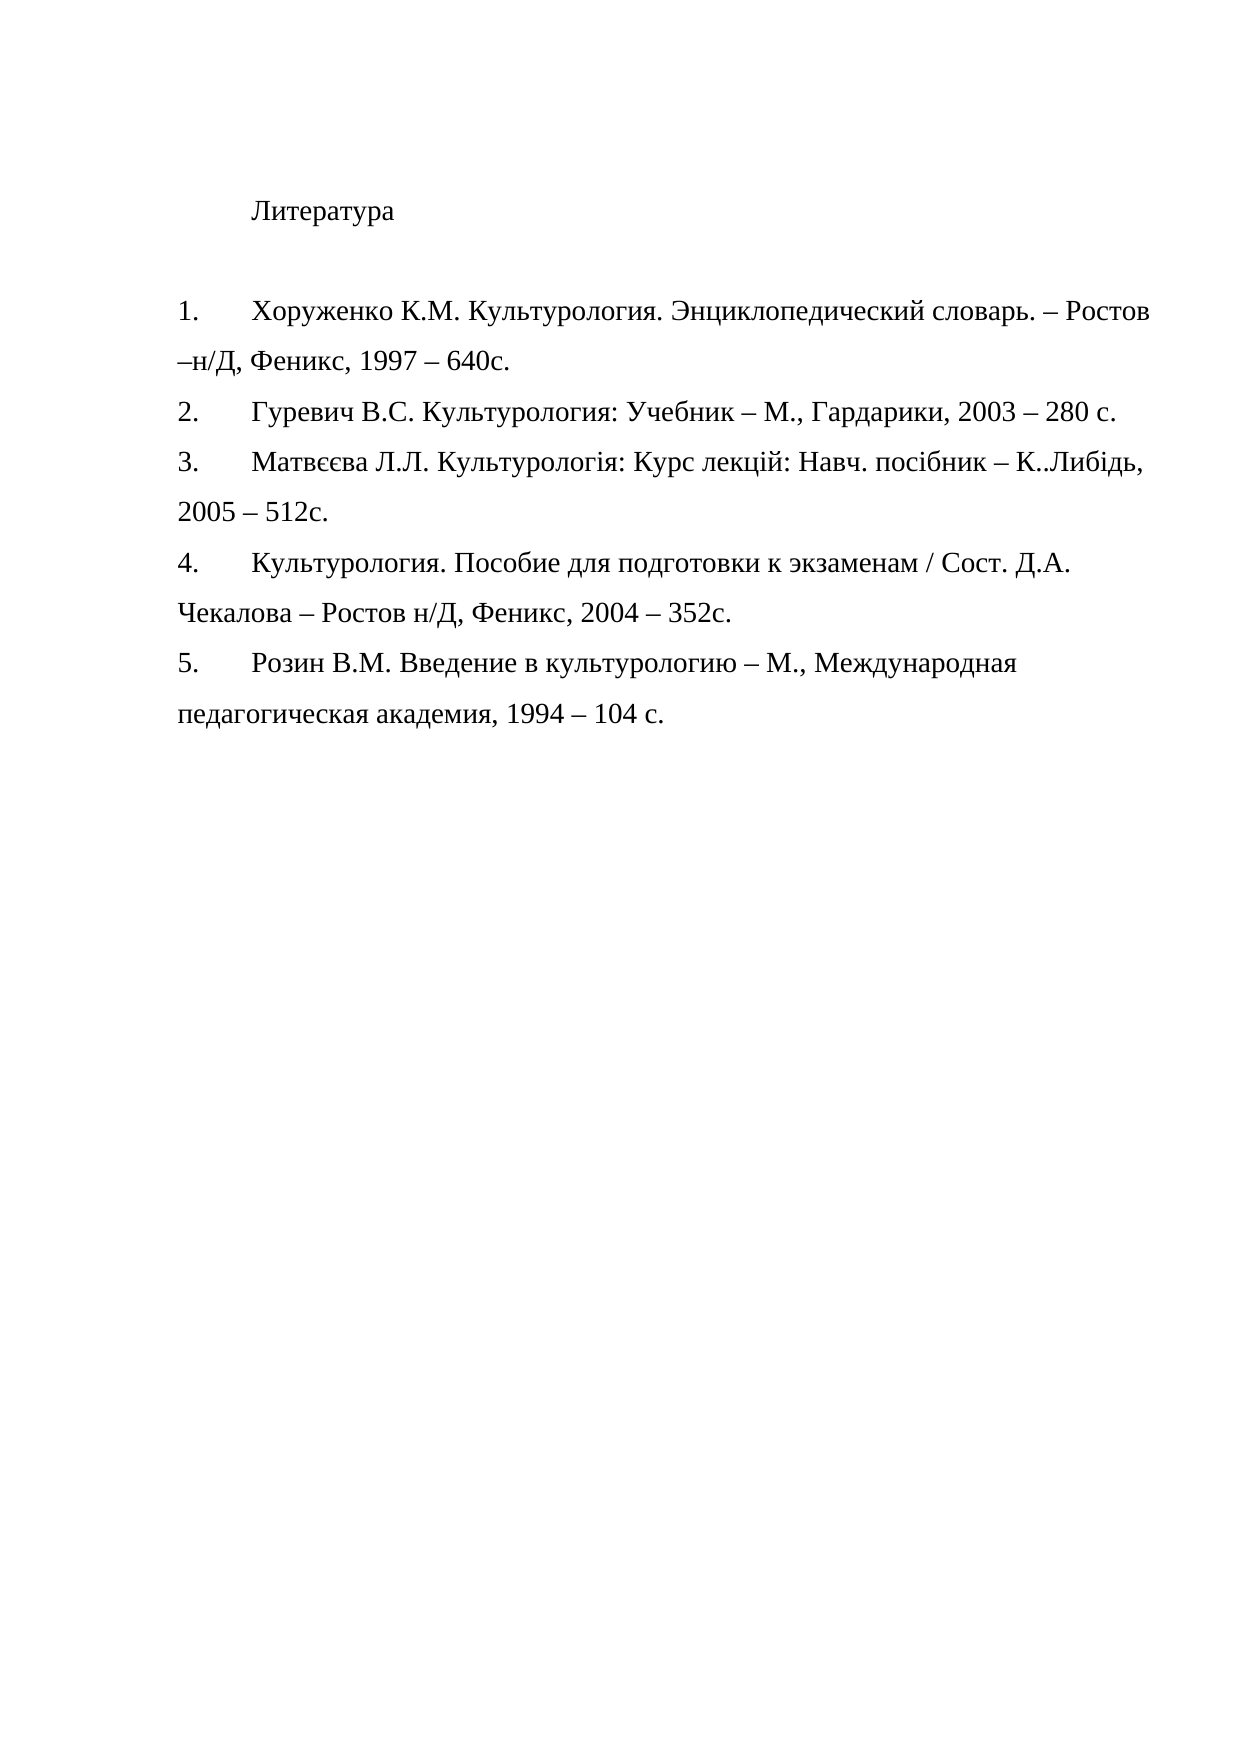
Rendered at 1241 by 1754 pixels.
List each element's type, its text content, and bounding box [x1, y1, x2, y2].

list Хоруженко К.М. Культурология. Энциклопедический словарь. – Ростов –н/Д, Феникс, 1997 – 640с. [177, 293, 1152, 377]
list Культурология. Пособие для подготовки к экзаменам / Сост. Д.А. Чекалова – Ростов н/Д, Феникс, 2004 – 352с. [177, 545, 1152, 629]
list Гуревич В.С. Культурология: Учебник – М., Гардарики, 2003 – 280 с. [177, 394, 1152, 427]
list Матвєєва Л.Л. Культурологія: Курс лекцій: Навч. посібник – К..Либідь, 2005 – 512с. [177, 444, 1152, 528]
list Розин В.М. Введение в культурологию – М., Международная педагогическая академия, 1994 – 104 с. [177, 645, 1152, 729]
text Литература [177, 193, 1152, 226]
